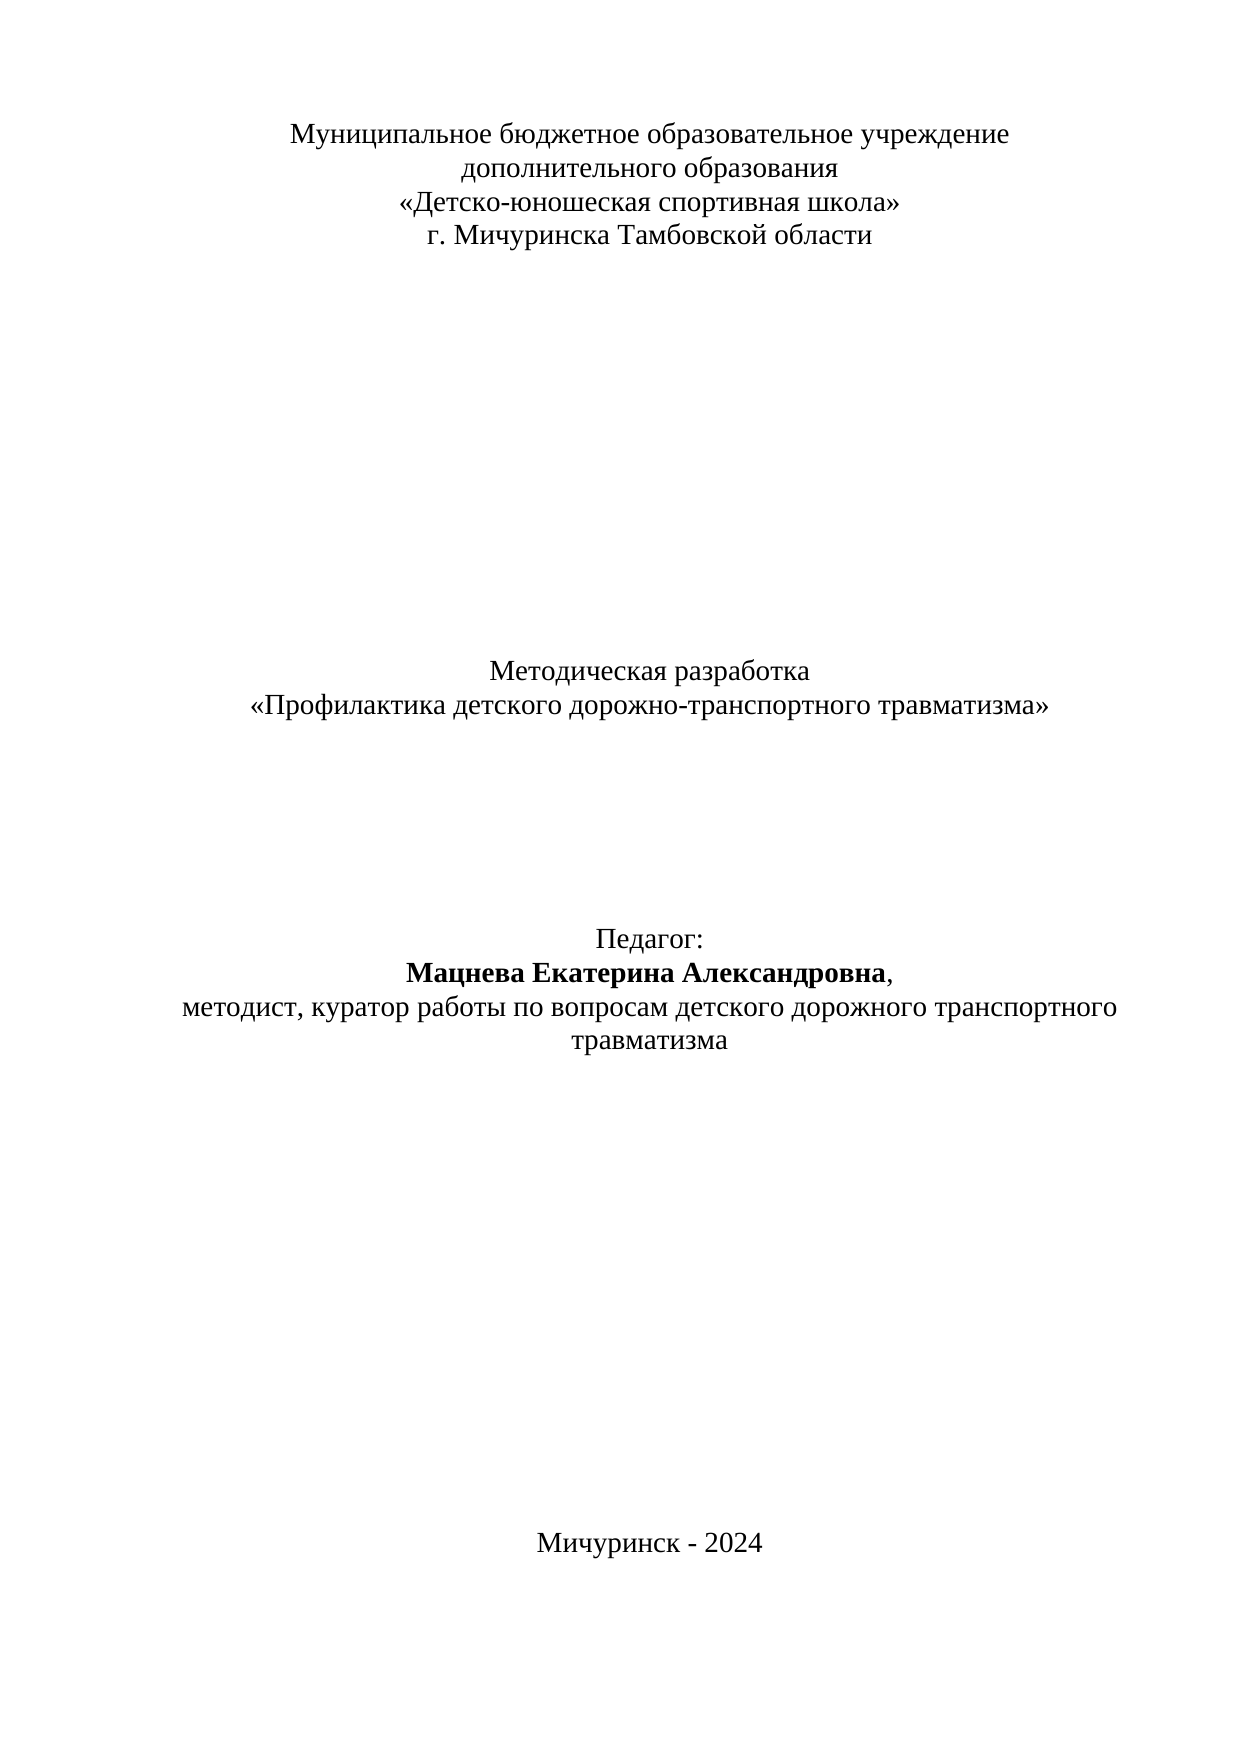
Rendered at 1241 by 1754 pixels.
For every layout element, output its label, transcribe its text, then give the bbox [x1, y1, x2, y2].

text Педагог: [118, 922, 1181, 955]
text г. Мичуринска Тамбовской области [118, 217, 1181, 251]
text Мацнева Екатерина Александровна, [118, 955, 1181, 989]
text Муниципальное бюджетное образовательное учреждение [118, 117, 1181, 150]
text «Детско-юношеская спортивная школа» [118, 184, 1181, 217]
text «Профилактика детского дорожно-транспортного травматизма» [118, 687, 1181, 720]
text дополнительного образования [118, 150, 1181, 184]
text Методическая разработка [118, 653, 1181, 687]
text методист, куратор работы по вопросам детского дорожного транспортного травматизма [118, 989, 1181, 1056]
text Мичуринск - 2024 [118, 1525, 1181, 1559]
